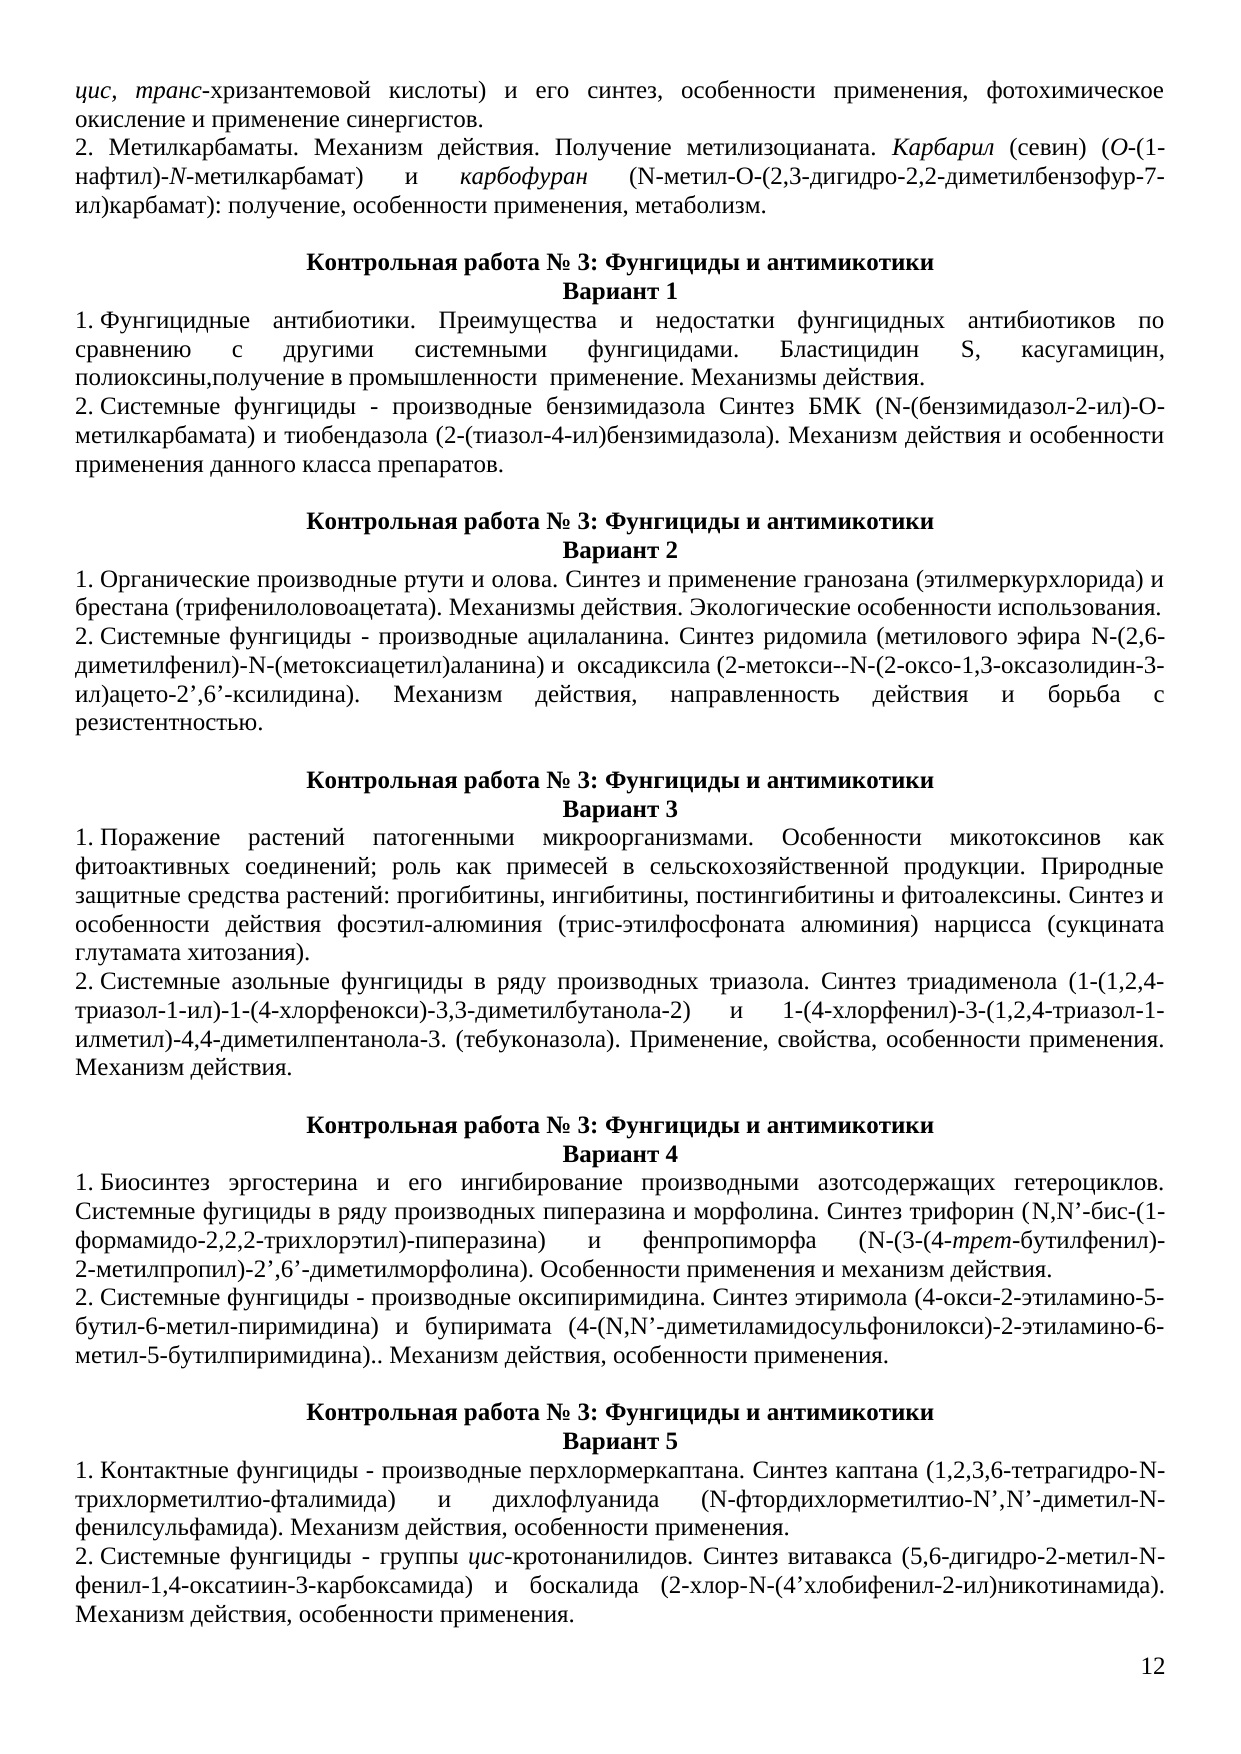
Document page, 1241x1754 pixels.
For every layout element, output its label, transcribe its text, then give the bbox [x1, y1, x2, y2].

text Контрольная работа № 3: Фунгициды и антимикотики [75, 1397, 1165, 1426]
text Контрольная работа № 3: Фунгициды и антимикотики [75, 1110, 1165, 1139]
text Контрольная работа № 3: Фунгициды и антимикотики [75, 765, 1165, 794]
list Фунгицидные антибиотики. Преимущества и недостатки фунгицидных антибиотиков по сравнению с другими системными фунгицидами. Бластицидин S, касугамицин, полиоксины,получение в промышленности применение. Механизмы действия. [75, 305, 1165, 391]
text Контрольная работа № 3: Фунгициды и антимикотики [75, 506, 1165, 535]
list Системные фунгициды - производные оксипиримидина. Синтез этиримола (4-окси-2-этиламино-5-бутил-6-метил-пиримидина) и бупиримата (4-(N,N’-диметиламидосульфонилокси)-2-этиламино-6-метил-5-бутилпиримидина).. Механизм действия, особенности применения. [75, 1282, 1165, 1369]
list Системные фунгициды - производные ацилаланина. Синтез ридомила (метилового эфира N-(2,6-диметилфенил)-N-(метоксиацетил)аланина) и оксадиксила (2-метокси--N-(2-оксо-1,3-оксазолидин-3-ил)ацето-2’,6’-ксилидина). Механизм действия, направленность действия и борьба с резистентностью. [75, 621, 1165, 736]
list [75, 75, 1165, 132]
text Контрольная работа № 3: Фунгициды и антимикотики [75, 247, 1165, 276]
list Контактные фунгициды - производные перхлормеркаптана. Синтез каптана (1,2,3,6-тетрагидро-N-трихлорметилтио-фталимида) и дихлофлуанида (N-фтордихлорметилтио-N’,N’-диметил-N-фенилсульфамида). Механизм действия, особенности применения. [75, 1455, 1165, 1541]
list Биосинтез эргостерина и его ингибирование производными азотсодержащих гетероциклов. Системные фугициды в ряду производных пиперазина и морфолина. Синтез трифорин (N,N’-бис-(1-формамидо-2,2,2-трихлорэтил)-пиперазина) и фенпропиморфа (N-(3-(4-трет-бутилфенил)-2-метилпропил)-2’,6’-диметилморфолина). Особенности применения и механизм действия. [75, 1167, 1165, 1282]
list Органические производные ртути и олова. Синтез и применение гранозана (этилмеркурхлорида) и брестана (трифенилоловоацетата). Механизмы действия. Экологические особенности использования. [75, 564, 1165, 621]
text 2. Метилкарбаматы. Механизм действия. Получение метилизоцианата. Карбарил (севин) (О-(1-нафтил)-N-метилкарбамат) и карбофуран (N-метил-О-(2,3-дигидро-2,2-диметилбензофур-7-ил)карбамат): получение, особенности применения, метаболизм. [75, 132, 1165, 219]
list Поражение растений патогенными микроорганизмами. Особенности микотоксинов как фитоактивных соединений; роль как примесей в сельскохозяйственной продукции. Природные защитные средства растений: прогибитины, ингибитины, постингибитины и фитоалексины. Синтез и особенности действия фосэтил-алюминия (трис-этилфосфоната алюминия) нарцисса (сукцината глутамата хитозания). [75, 822, 1165, 966]
text Вариант 3 [75, 794, 1165, 822]
list Системные фунгициды - группы цис-кротонанилидов. Синтез витавакса (5,6-дигидро-2-метил-N-фенил-1,4-оксатиин-3-карбоксамида) и боскалида (2-хлор-N-(4’хлобифенил-2-ил)никотинамида). Механизм действия, особенности применения. [75, 1541, 1165, 1627]
text Вариант 5 [75, 1426, 1165, 1455]
text Вариант 2 [75, 535, 1165, 564]
list Системные азольные фунгициды в ряду производных триазола. Синтез триадименола (1-(1,2,4-триазол-1-ил)-1-(4-хлорфенокси)-3,3-диметилбутанола-2) и 1-(4-хлорфенил)-3-(1,2,4-триазол-1-илметил)-4,4-диметилпентанола-3. (тебуконазола). Применение, свойства, особенности применения. Механизм действия. [75, 966, 1165, 1081]
list Системные фунгициды - производные бензимидазола Синтез БМК (N-(бензимидазол-2-ил)-О-метилкарбамата) и тиобендазола (2-(тиазол-4-ил)бензимидазола). Механизм действия и особенности применения данного класса препаратов. [75, 391, 1165, 477]
text Вариант 4 [75, 1139, 1165, 1167]
text Вариант 1 [75, 276, 1165, 305]
